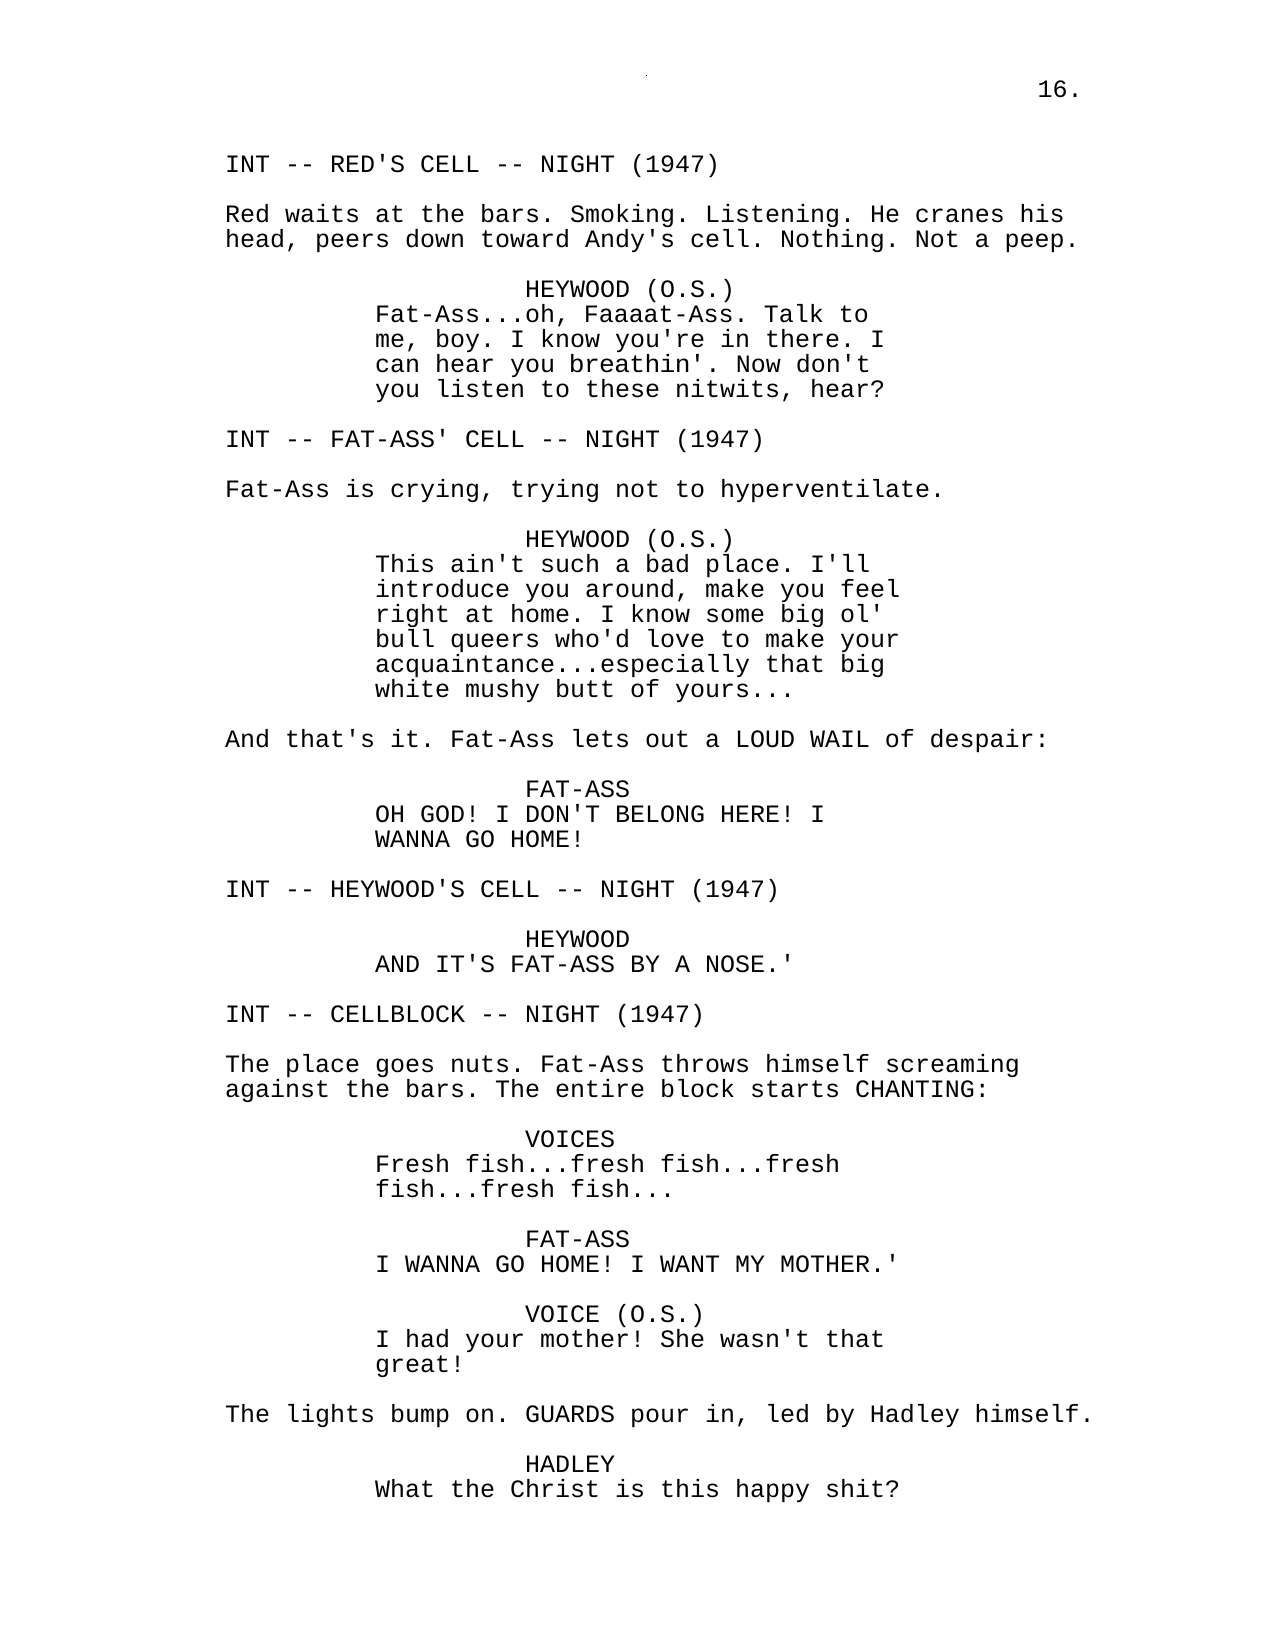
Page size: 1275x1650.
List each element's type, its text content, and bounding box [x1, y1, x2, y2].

text INT -- FAT-ASS' CELL -- NIGHT (1947) [225, 427, 1105, 452]
text HEYWOOD [525, 927, 1105, 952]
text HEYWOOD (O.S.) [525, 277, 1105, 302]
text Fat-Ass...oh, Faaaat-Ass. Talk to [375, 302, 1105, 327]
text WANNA GO HOME! [375, 827, 1105, 852]
text can hear you breathin'. Now don't [375, 352, 1105, 377]
text 16. [1037, 77, 1105, 102]
text me, boy. I know you're in there. I [375, 327, 1105, 352]
text Fresh fish...fresh fish...fresh [375, 1152, 1105, 1177]
text right at home. I know some big ol' [375, 602, 1105, 627]
text AND IT'S FAT-ASS BY A NOSE.' [375, 952, 1105, 977]
text white mushy butt of yours... [375, 677, 1105, 702]
text FAT-ASS [525, 777, 1105, 802]
text you listen to these nitwits, hear? [375, 377, 1105, 402]
text Red waits at the bars. Smoking. Listening. He cranes his head, peers down toward Andy's cell. Nothing. Not a peep. [225, 202, 1095, 252]
text I WANNA GO HOME! I WANT MY MOTHER.' [375, 1252, 1105, 1277]
text This ain't such a bad place. I'll [375, 552, 1105, 577]
text VOICE (O.S.) [525, 1302, 1105, 1327]
text FAT-ASS [525, 1227, 1105, 1252]
text great! [375, 1352, 1105, 1377]
text INT -- HEYWOOD'S CELL -- NIGHT (1947) [225, 877, 1105, 902]
text bull queers who'd love to make your acquaintance...especially that big [375, 627, 915, 677]
text What the Christ is this happy shit? [375, 1477, 1105, 1502]
text The lights bump on. GUARDS pour in, led by Hadley himself. [225, 1402, 1105, 1427]
text Fat-Ass is crying, trying not to hyperventilate. [225, 477, 1105, 502]
text INT -- CELLBLOCK -- NIGHT (1947) [225, 1002, 1105, 1027]
text I had your mother! She wasn't that [375, 1327, 1105, 1352]
text INT -- RED'S CELL -- NIGHT (1947) [225, 152, 1105, 177]
text HADLEY [525, 1452, 1105, 1477]
text And that's it. Fat-Ass lets out a LOUD WAIL of despair: [225, 727, 1105, 752]
text The place goes nuts. Fat-Ass throws himself screaming against the bars. The entire block starts CHANTING: [225, 1052, 1035, 1102]
text fish...fresh fish... [375, 1177, 1105, 1202]
text OH GOD! I DON'T BELONG HERE! I [375, 802, 1105, 827]
text HEYWOOD (O.S.) [525, 527, 1105, 552]
text introduce you around, make you feel [375, 577, 1105, 602]
text VOICES [525, 1127, 1105, 1152]
